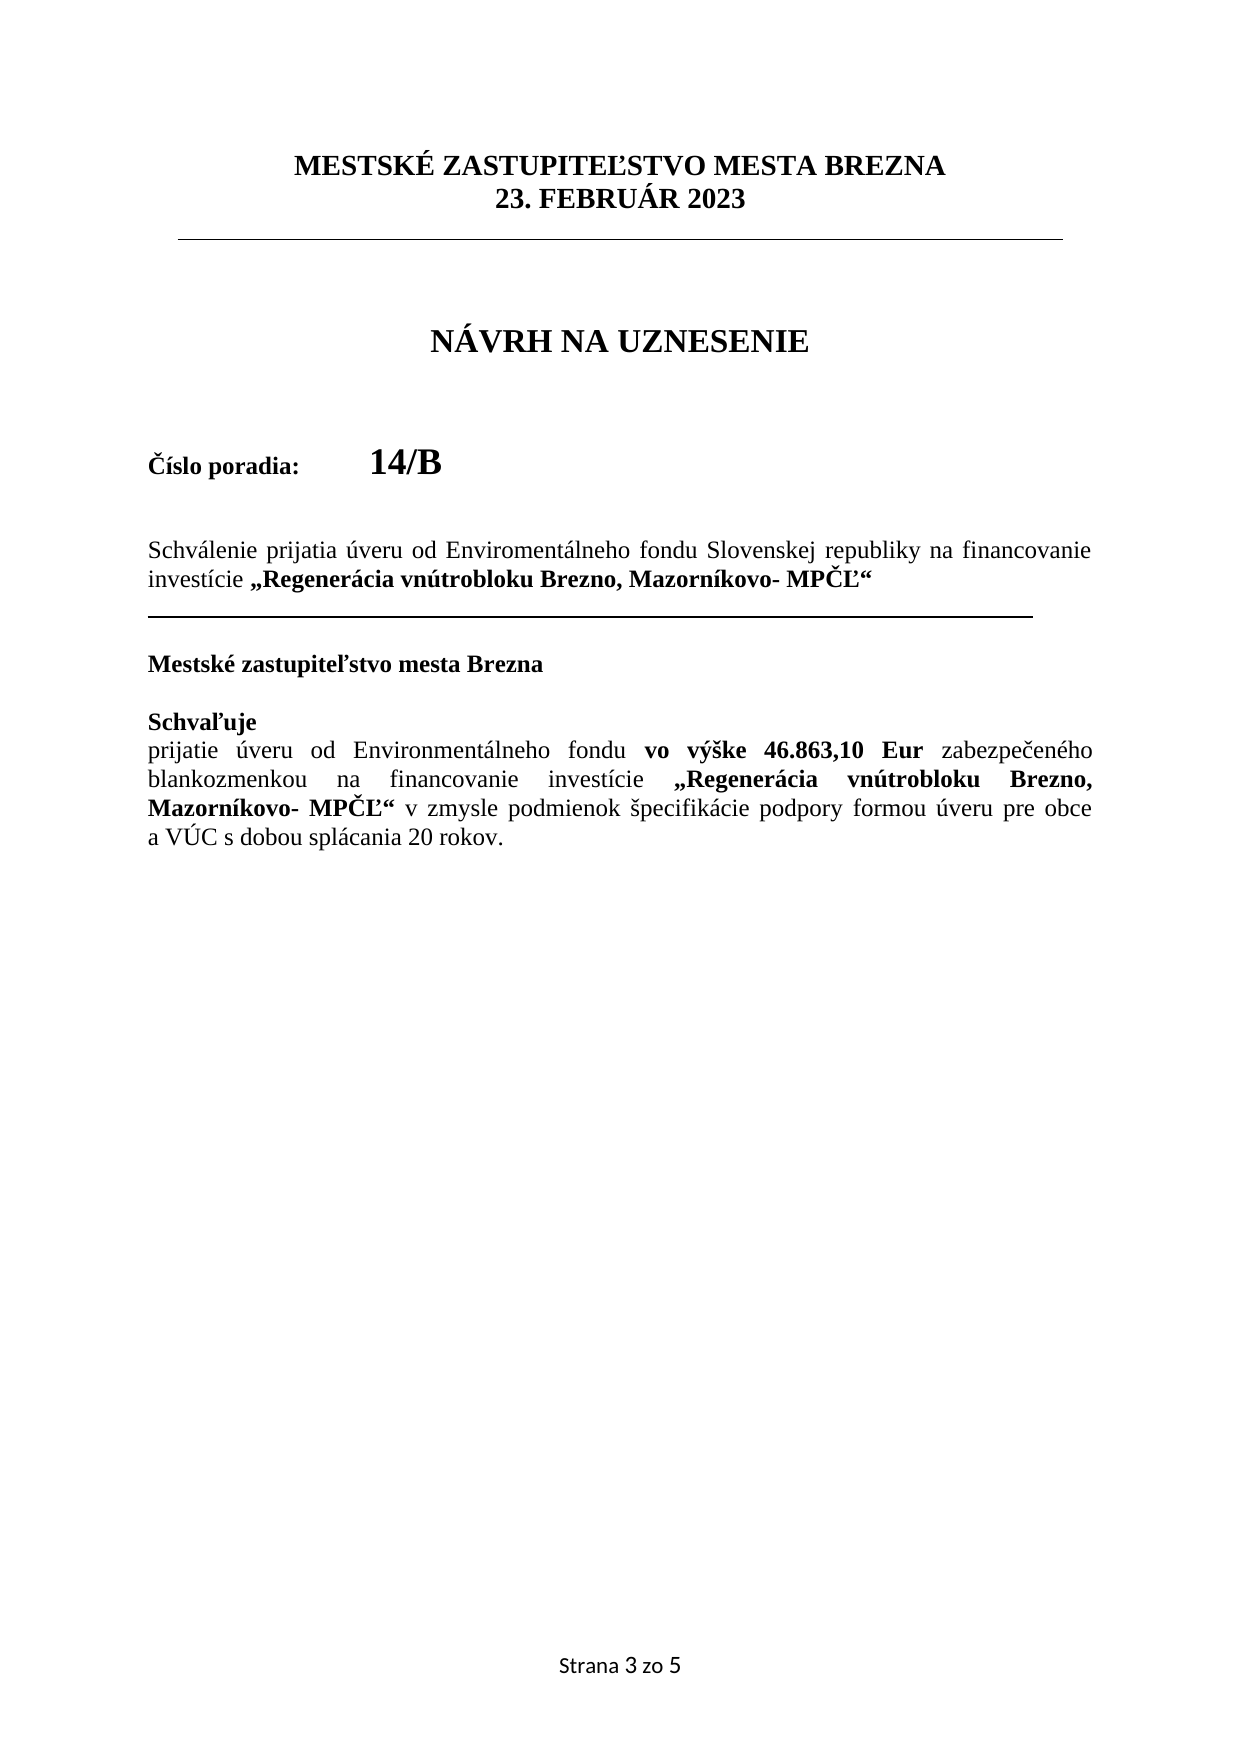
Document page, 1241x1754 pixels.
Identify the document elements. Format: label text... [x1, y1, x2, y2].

text prijatie úveru od Environmentálneho fondu vo výške 46.863,10 Eur zabezpečeného blankozmenkou na financovanie investície „Regenerácia vnútrobloku Brezno, Mazorníkovo- MPČĽ“ v zmysle podmienok špecifikácie podpory formou úveru pre obce a VÚC s dobou splácania 20 rokov. [148, 736, 1093, 851]
text Schválenie prijatia úveru od Enviromentálneho fondu Slovenskej republiky na financovanie investície „Regenerácia vnútrobloku Brezno, Mazorníkovo- MPČĽ“ [148, 535, 1093, 592]
text Mestské zastupiteľstvo mesta Brezna [148, 649, 1093, 678]
text MESTSKÉ ZASTUPITEĽSTVO MESTA BREZNA [148, 148, 1093, 181]
text NÁVRH NA UZNESENIE [148, 322, 1093, 360]
text 23. február 2023 [148, 181, 1093, 215]
text Číslo poradia: 14/B [148, 439, 1093, 482]
text Schvaľuje [148, 707, 1093, 736]
